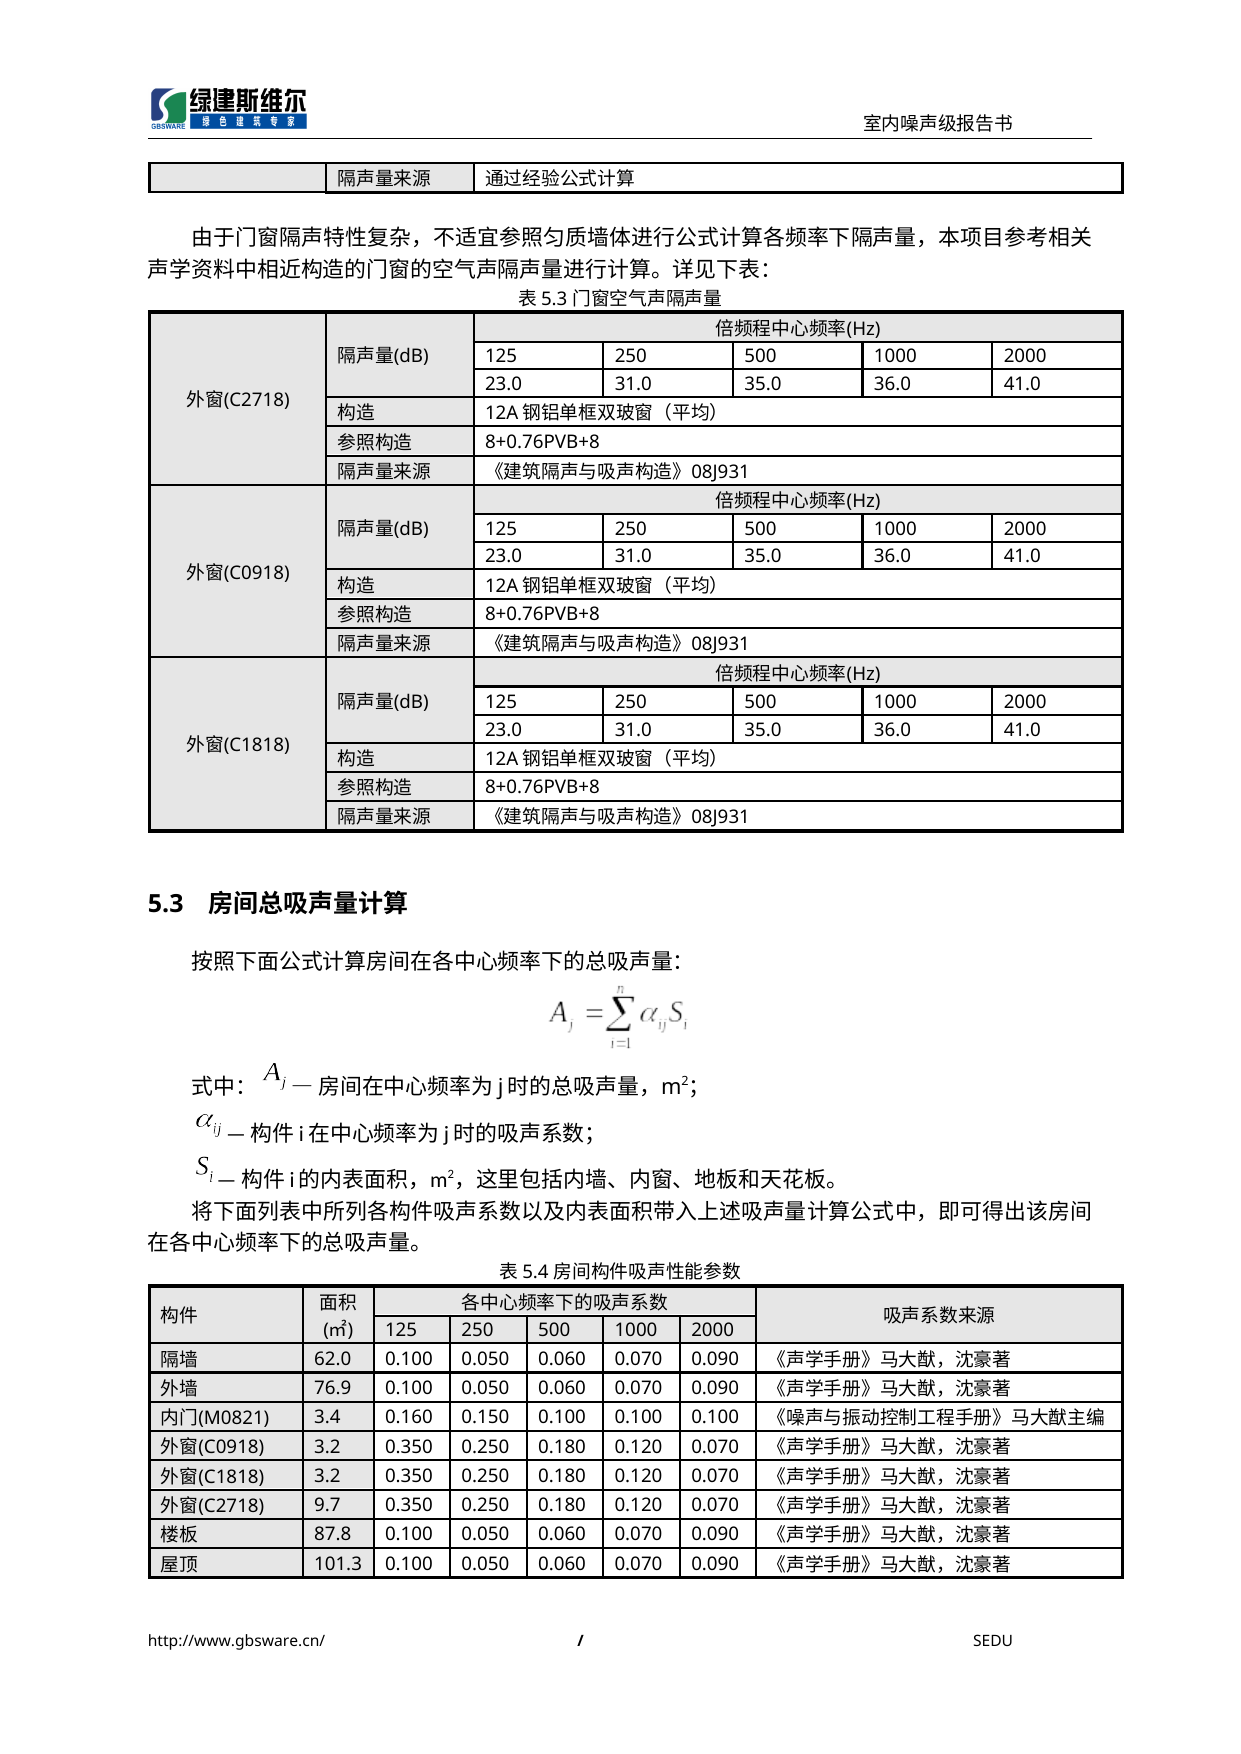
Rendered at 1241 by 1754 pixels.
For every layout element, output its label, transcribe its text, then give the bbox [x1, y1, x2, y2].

table_cell 隔声量来源 [327, 629, 473, 656]
table_cell 3.2 [304, 1432, 373, 1459]
table_cell 《声学手册》马大猷，沈豪著 [757, 1491, 1121, 1518]
table_cell 参照构造 [327, 773, 473, 800]
table_cell 0.250 [451, 1461, 526, 1488]
table_cell 隔声量来源 [327, 457, 473, 484]
table_cell 0.070 [604, 1374, 679, 1401]
table_cell 125 [475, 688, 602, 714]
table_cell 0.100 [375, 1549, 449, 1576]
table_cell 125 [475, 515, 602, 541]
table_header 各中心频率下的吸声系数 [375, 1288, 755, 1314]
table_cell 36.0 [864, 543, 991, 568]
table_cell 0.160 [375, 1403, 449, 1430]
table_cell 《声学手册》马大猷，沈豪著 [757, 1432, 1121, 1459]
table_cell 2000 [993, 688, 1121, 714]
table_cell 0.050 [451, 1520, 526, 1547]
table_cell 1000 [864, 688, 991, 714]
table_cell 《建筑隔声与吸声构造》08J931 [475, 802, 1121, 829]
table_cell 0.350 [375, 1491, 449, 1518]
table_cell 隔声量(dB) [327, 486, 473, 568]
table_cell 0.150 [451, 1403, 526, 1430]
table_cell 101.3 [304, 1549, 373, 1576]
table_cell 0.100 [375, 1520, 449, 1547]
table_cell 125 [475, 343, 602, 368]
table_cell 外墙 [151, 1374, 302, 1401]
table_cell 0.090 [681, 1374, 755, 1401]
table_cell 0.100 [681, 1403, 755, 1430]
table_cell 《声学手册》马大猷，沈豪著 [757, 1549, 1121, 1576]
table_cell 0.070 [604, 1549, 679, 1576]
table_cell 外窗(C0918) [151, 1432, 302, 1459]
table_cell 0.180 [528, 1491, 602, 1518]
table_cell 41.0 [993, 543, 1121, 568]
table_cell 8+0.76PVB+8 [475, 600, 1121, 627]
table_cell 0.100 [375, 1374, 449, 1401]
table_cell 0.100 [528, 1403, 602, 1430]
table_cell 0.050 [451, 1344, 526, 1371]
table_cell 1000 [864, 515, 991, 541]
table_cell 《建筑隔声与吸声构造》08J931 [475, 457, 1121, 484]
table_cell 0.070 [681, 1461, 755, 1488]
table_cell 0.090 [681, 1549, 755, 1576]
table_cell 参照构造 [327, 600, 473, 627]
table_cell 0.050 [451, 1374, 526, 1401]
table_cell 12A钢铝单框双玻窗（平均） [475, 744, 1121, 771]
table_cell 参照构造 [327, 427, 473, 454]
table_cell 0.120 [604, 1491, 679, 1518]
table_cell 《建筑隔声与吸声构造》08J931 [475, 629, 1121, 656]
text — 构件i的内表面积，m2，这里包括内墙、内窗、地板和天花板。 [148, 1148, 1092, 1194]
table_cell 外窗(C2718) [151, 1491, 302, 1518]
table_cell 屋顶 [151, 1549, 302, 1576]
table_cell 倍频程中心频率(Hz) [475, 486, 1121, 513]
text — 构件i在中心频率为j时的吸声系数； [148, 1101, 1092, 1148]
table_cell 36.0 [864, 370, 991, 396]
table_cell 0.070 [681, 1432, 755, 1459]
table_cell 0.060 [528, 1374, 602, 1401]
table_cell 1000 [864, 343, 991, 368]
table_cell 楼板 [151, 1520, 302, 1547]
table_cell 0.060 [528, 1344, 602, 1371]
table_cell 23.0 [475, 370, 602, 396]
table_header 吸声系数来源 [757, 1288, 1121, 1342]
table_cell 12A钢铝单框双玻窗（平均） [475, 570, 1121, 597]
text 表5.4 房间构件吸声性能参数 [148, 1257, 1092, 1284]
table_cell 0.250 [451, 1432, 526, 1459]
table_cell 0.120 [604, 1461, 679, 1488]
table_cell 35.0 [734, 543, 861, 568]
table_cell 12A钢铝单框双玻窗（平均） [475, 398, 1121, 425]
table_cell 0.070 [681, 1491, 755, 1518]
table_header 倍频程中心频率(Hz) [475, 314, 1121, 341]
table_cell 隔声量(dB) [327, 658, 473, 742]
table_cell 0.350 [375, 1432, 449, 1459]
table_cell 0.070 [604, 1344, 679, 1371]
table_cell 2000 [993, 343, 1121, 368]
table_cell 125 [375, 1317, 449, 1342]
table_cell 31.0 [604, 716, 732, 742]
table_cell 通过经验公式计算 [475, 164, 1121, 191]
text 按照下面公式计算房间在各中心频率下的总吸声量： [148, 944, 1092, 976]
table_cell 250 [604, 515, 732, 541]
table_cell 隔声量来源 [327, 164, 473, 191]
table_header 面积 (㎡) [304, 1288, 373, 1342]
table_cell 构造 [327, 398, 473, 425]
table_cell 0.180 [528, 1461, 602, 1488]
table_cell 外窗(C1818) [151, 1461, 302, 1488]
table_cell 250 [604, 343, 732, 368]
table_cell 0.350 [375, 1461, 449, 1488]
table_cell 500 [734, 343, 861, 368]
table_header 外窗(C2718) [151, 314, 325, 484]
text 式中：— 房间在中心频率为j时的总吸声量，m2； [148, 1054, 1092, 1101]
table_cell 《声学手册》马大猷，沈豪著 [757, 1461, 1121, 1488]
table_cell 0.180 [528, 1432, 602, 1459]
table_cell 《噪声与振动控制工程手册》马大猷主编 [757, 1403, 1121, 1430]
text 将下面列表中所列各构件吸声系数以及内表面积带入上述吸声量计算公式中，即可得出该房间在各中心频率下的总吸声量。 [148, 1194, 1092, 1257]
table_cell 0.090 [681, 1344, 755, 1371]
table_header 构件 [151, 1288, 302, 1342]
table_cell 500 [734, 688, 861, 714]
table_cell 31.0 [604, 370, 732, 396]
table_cell 250 [604, 688, 732, 714]
table_cell 41.0 [993, 370, 1121, 396]
table_cell 倍频程中心频率(Hz) [475, 658, 1121, 685]
table_cell 87.8 [304, 1520, 373, 1547]
table_cell 0.060 [528, 1520, 602, 1547]
picture [147, 88, 308, 130]
table_cell 外窗(C1818) [151, 658, 325, 829]
table_cell 内门(M0821) [151, 1403, 302, 1430]
table_cell 构造 [327, 744, 473, 771]
table_cell 0.100 [375, 1344, 449, 1371]
table_cell 31.0 [604, 543, 732, 568]
table_cell 2000 [681, 1317, 755, 1342]
table_cell 2000 [993, 515, 1121, 541]
table_cell 3.2 [304, 1461, 373, 1488]
table_cell 500 [734, 515, 861, 541]
table_cell 35.0 [734, 716, 861, 742]
table_cell 0.250 [451, 1491, 526, 1518]
table_cell 隔声量来源 [327, 802, 473, 829]
table_cell 8+0.76PVB+8 [475, 773, 1121, 800]
table_cell 0.090 [681, 1520, 755, 1547]
table_header 隔声量(dB) [327, 314, 473, 396]
table_cell 8+0.76PVB+8 [475, 427, 1121, 454]
text 表5.3 门窗空气声隔声量 [148, 283, 1092, 310]
table_cell 250 [451, 1317, 526, 1342]
table_cell 0.100 [604, 1403, 679, 1430]
subtitle 房间总吸声量计算 [148, 883, 1092, 919]
table_cell 隔墙 [151, 1344, 302, 1371]
table_cell 3.4 [304, 1403, 373, 1430]
table_cell 外窗(C0918) [151, 486, 325, 656]
table_cell 23.0 [475, 716, 602, 742]
table_cell 36.0 [864, 716, 991, 742]
table_cell 9.7 [304, 1491, 373, 1518]
table_cell 0.060 [528, 1549, 602, 1576]
table_cell 《声学手册》马大猷，沈豪著 [757, 1374, 1121, 1401]
table_cell 0.050 [451, 1549, 526, 1576]
table_cell 1000 [604, 1317, 679, 1342]
table_cell 《声学手册》马大猷，沈豪著 [757, 1344, 1121, 1371]
text 由于门窗隔声特性复杂，不适宜参照匀质墙体进行公式计算各频率下隔声量，本项目参考相关声学资料中相近构造的门窗的空气声隔声量进行计算。详见下表： [148, 220, 1092, 283]
table_cell 62.0 [304, 1344, 373, 1371]
table_cell 35.0 [734, 370, 861, 396]
table_cell 0.070 [604, 1520, 679, 1547]
table_cell 0.120 [604, 1432, 679, 1459]
table_cell 500 [528, 1317, 602, 1342]
table_cell 23.0 [475, 543, 602, 568]
table_cell 41.0 [993, 716, 1121, 742]
table_cell 《声学手册》马大猷，沈豪著 [757, 1520, 1121, 1547]
table_cell 构造 [327, 570, 473, 597]
table_cell 76.9 [304, 1374, 373, 1401]
